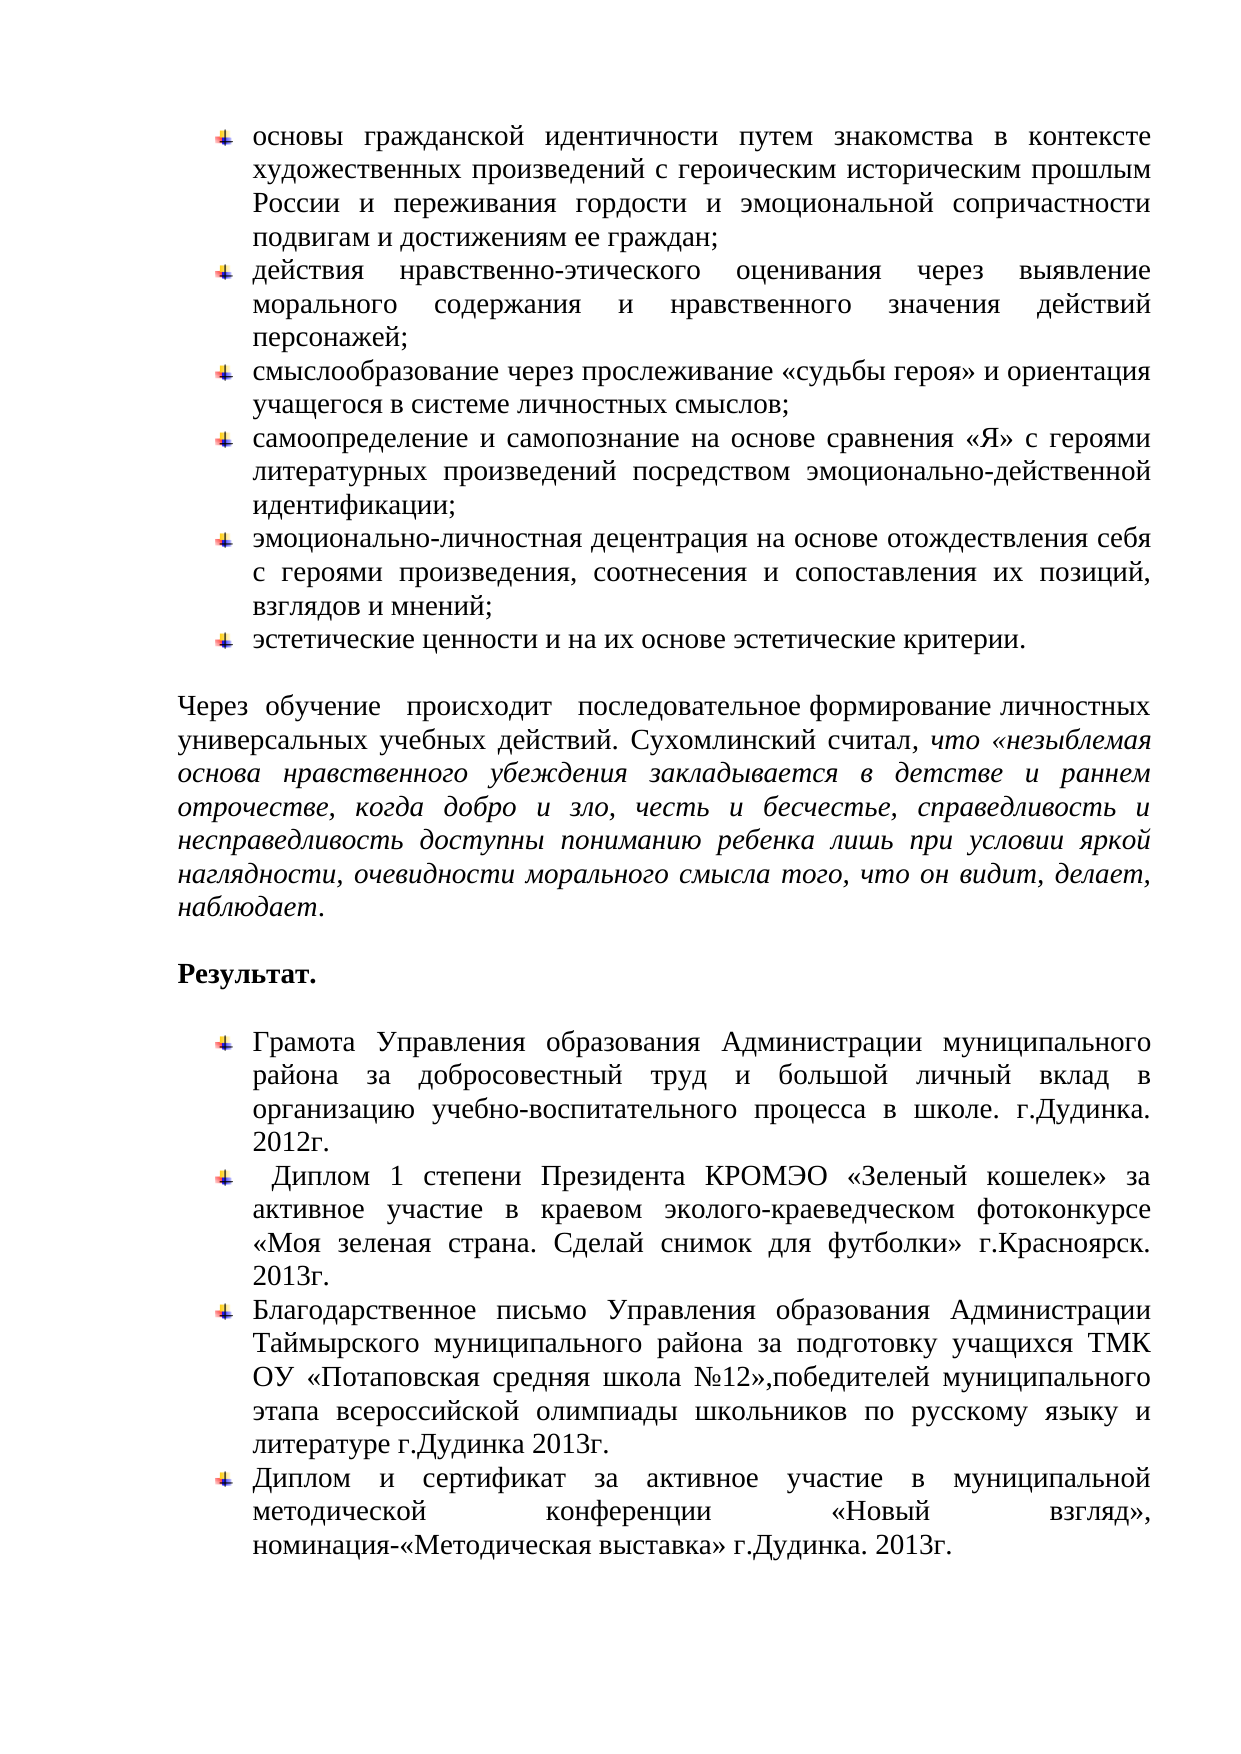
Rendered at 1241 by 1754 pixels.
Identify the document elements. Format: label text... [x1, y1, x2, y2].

picture [215, 631, 233, 649]
picture [215, 363, 233, 381]
text Результат. [177, 957, 1152, 990]
picture [215, 1168, 233, 1186]
picture [215, 1302, 233, 1320]
list Благодарственное письмо Управления образования Администрации Таймырского муниципального района за подготовку учащихся ТМК ОУ «Потаповская средняя школа №12»,победителей муниципального этапа всероссийской олимпиады школьников по русскому языку и литературе г.Дудинка 2013г. [215, 1292, 1152, 1460]
list Диплом 1 степени Президента КРОМЭО «Зеленый кошелек» за активное участие в краевом эколого-краеведческом фотоконкурсе «Моя зеленая страна. Сделай снимок для футболки» г.Красноярск. 2013г. [215, 1158, 1152, 1292]
picture [215, 263, 233, 280]
list Грамота Управления образования Администрации муниципального района за добросовестный труд и большой личный вклад в организацию учебно-воспитательного процесса в школе. г.Дудинка. 2012г. [215, 1024, 1152, 1158]
picture [215, 531, 233, 548]
list Диплом и сертификат за активное участие в муниципальной методической конференции «Новый взгляд», номинация-«Методическая выставка» г.Дудинка. 2013г. [215, 1460, 1152, 1560]
list действия нравственно-этического оценивания через выявление морального содержания и нравственного значения действий персонажей; [215, 252, 1152, 353]
list основы гражданской идентичности путем знакомства в контексте художественных произведений с героическим историческим прошлым России и переживания гордости и эмоциональной сопричастности подвигам и достижениям ее граждан; [215, 118, 1152, 252]
picture [215, 1470, 233, 1487]
list смыслообразование через прослеживание «судьбы героя» и ориентация учащегося в системе личностных смыслов; [215, 353, 1152, 420]
list эстетические ценности и на их основе эстетические критерии. [215, 621, 1152, 655]
picture [215, 128, 233, 146]
text Через обучение происходит последовательное формирование личностных универсальных учебных действий. Сухомлинский считал, что «незыблемая основа нравственного убеждения закладывается в детстве и раннем отрочестве, когда добро и зло, честь и бесчестье, справедливость и несправедливость доступны пониманию ребенка лишь при условии яркой наглядности, очевидности морального смысла того, что он видит, делает, наблюдает. [177, 688, 1152, 923]
picture [215, 1034, 233, 1051]
list самоопределение и самопознание на основе сравнения «Я» с героями литературных произведений посредством эмоционально-действенной идентификации; [215, 420, 1152, 521]
list эмоционально-личностная децентрация на основе отождествления себя с героями произведения, соотнесения и сопоставления их позиций, взглядов и мнений; [215, 521, 1152, 621]
picture [215, 430, 233, 448]
